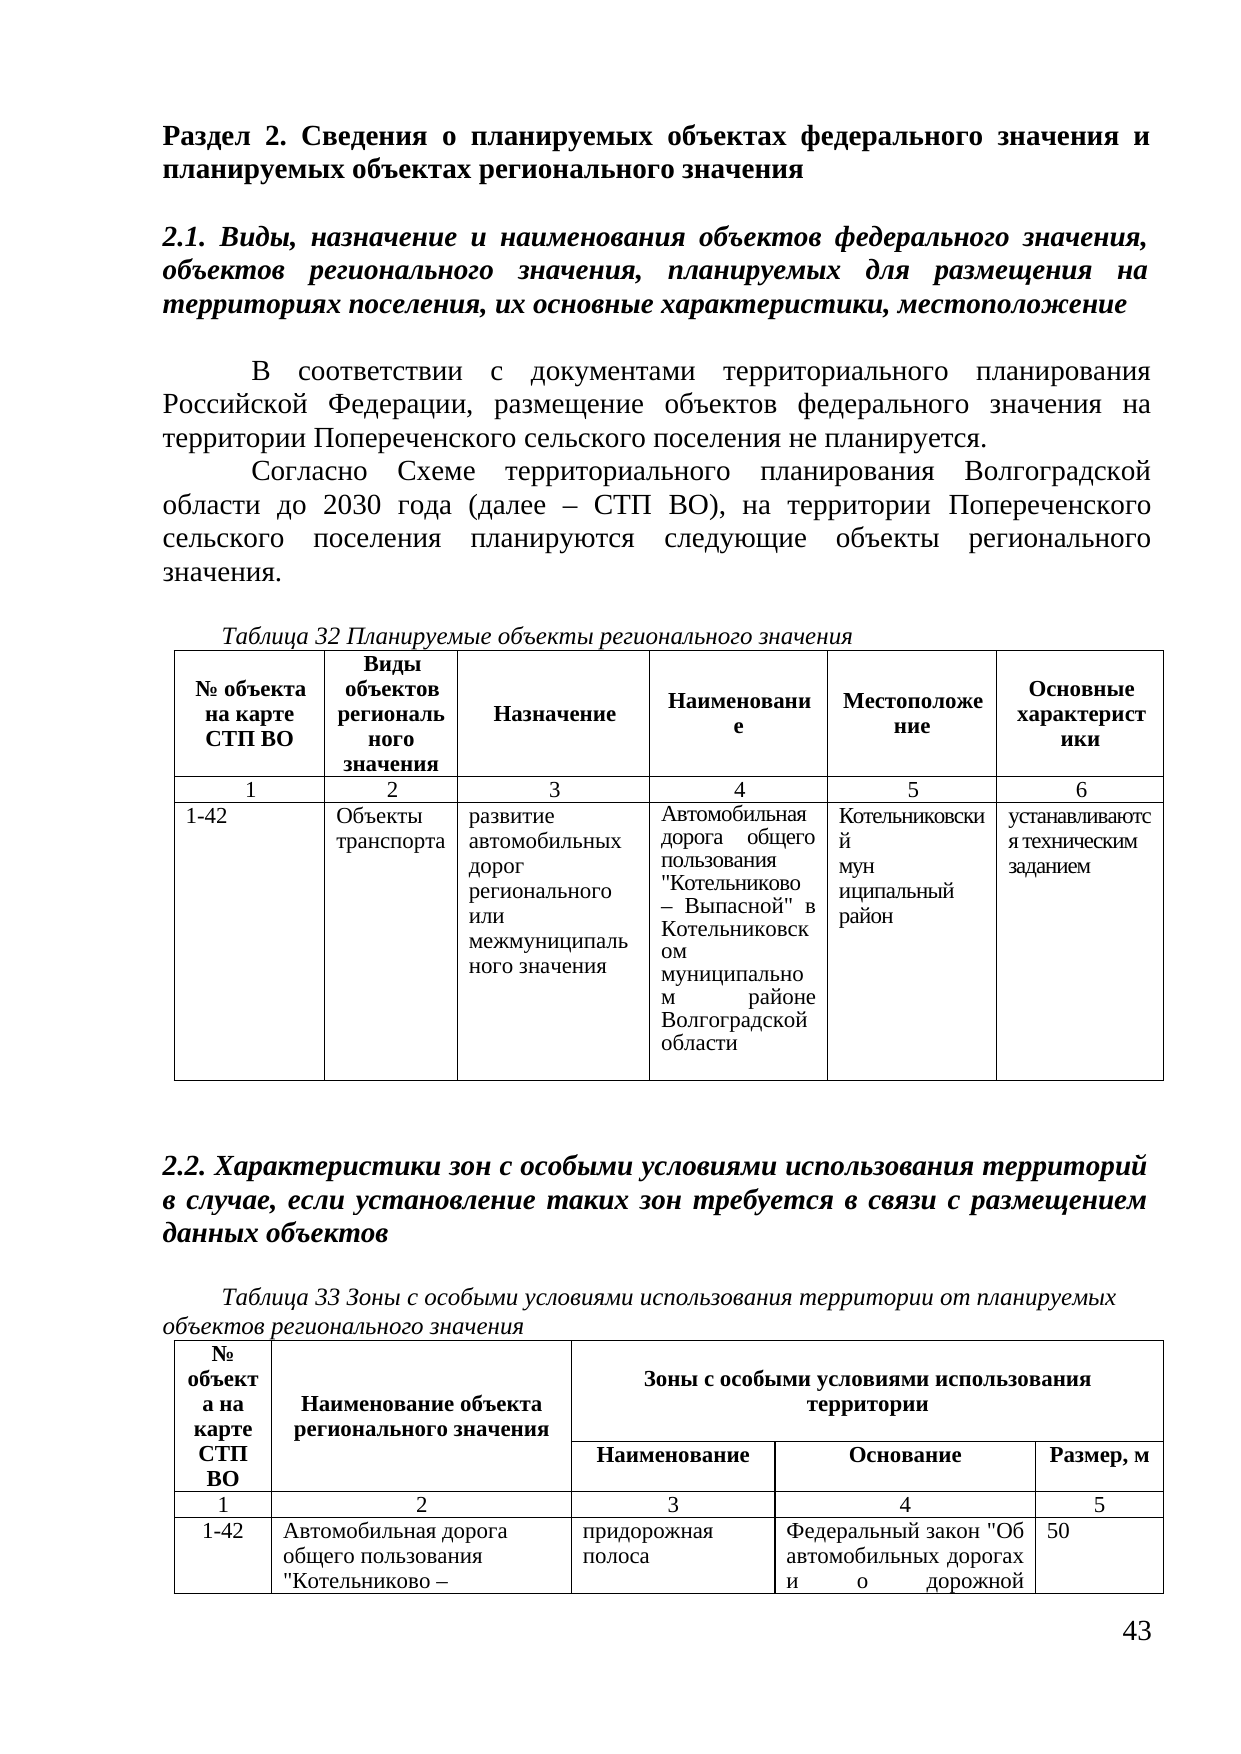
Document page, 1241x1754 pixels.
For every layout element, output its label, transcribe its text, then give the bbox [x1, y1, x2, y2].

table_cell 3 [458, 777, 649, 802]
table_header № объекта на карте СТП ВО [175, 1341, 271, 1491]
subtitle Раздел 2. Сведения о планируемых объектах федерального значения и планируемых объектах регионального значения [162, 118, 1152, 185]
table_cell Котельниковский муниципальный район [828, 803, 996, 1080]
table_cell Основание [776, 1442, 1035, 1491]
table_cell 2 [272, 1492, 571, 1517]
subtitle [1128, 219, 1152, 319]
subtitle 2.2. Характеристики зон с особыми условиями использования территорий в случае, если установление таких зон требуется в связи с размещением данных объектов [388, 1148, 1152, 1249]
table_header № объекта на карте СТП ВО [175, 651, 324, 776]
table_header Основные характеристики [997, 651, 1163, 776]
table_header Зоны с особыми условиями использования территории [572, 1341, 1163, 1441]
text Таблица 33 Зоны с особыми условиями использования территории от планируемых объектов регионального значения [162, 1282, 1152, 1340]
table_header Наименование объекта регионального значения [272, 1341, 571, 1491]
table_cell 5 [828, 777, 996, 802]
table_cell Наименование [572, 1442, 774, 1491]
table_cell Объекты транспорта [325, 803, 457, 1080]
table_cell 6 [997, 777, 1163, 802]
table_cell Размер, м [1036, 1442, 1163, 1491]
table_cell 1-42 [175, 803, 324, 1080]
table_header Наименование [650, 651, 827, 776]
text В соответствии с документами территориального планирования Российской Федерации, размещение объектов федерального значения на территории Попереченского сельского поселения не планируется. [162, 353, 1152, 453]
text Таблица 32 Планируемые объекты регионального значения [162, 621, 1152, 650]
table_cell 5 [1036, 1492, 1163, 1517]
table_cell 2 [325, 777, 457, 802]
table_cell 1-42 [175, 1518, 271, 1593]
table_cell 1 [175, 1492, 271, 1517]
table_cell 3 [572, 1492, 774, 1517]
table_header Виды объектов регионального значения [325, 651, 457, 776]
text Согласно Схеме территориального планирования Волгоградской области до 2030 года (далее – СТП ВО), на территории Попереченского сельского поселения планируются следующие объекты регионального значения. [162, 453, 1152, 588]
table_cell устанавливаются техническим заданием [997, 803, 1163, 1080]
table_cell 4 [776, 1492, 1035, 1517]
table_cell придорожная полоса [572, 1518, 774, 1593]
table_cell Автомобильная дорога общего пользования "Котельниково – Выпасной" в Котельниковском муниципальном районе Волгоградской области [650, 803, 827, 1080]
table_header Назначение [458, 651, 649, 776]
table_header Местоположение [828, 651, 996, 776]
table_cell развитие автомобильных дорог регионального или межмуниципального значения [458, 803, 649, 1080]
table_cell 1 [175, 777, 324, 802]
table_cell 4 [650, 777, 827, 802]
table_cell Автомобильная дорога общего пользования "Котельниково – Выпасной" в Котельниковском муниципальном районе Волгоградской области [272, 1518, 571, 1593]
table_cell 50 [1036, 1518, 1163, 1593]
